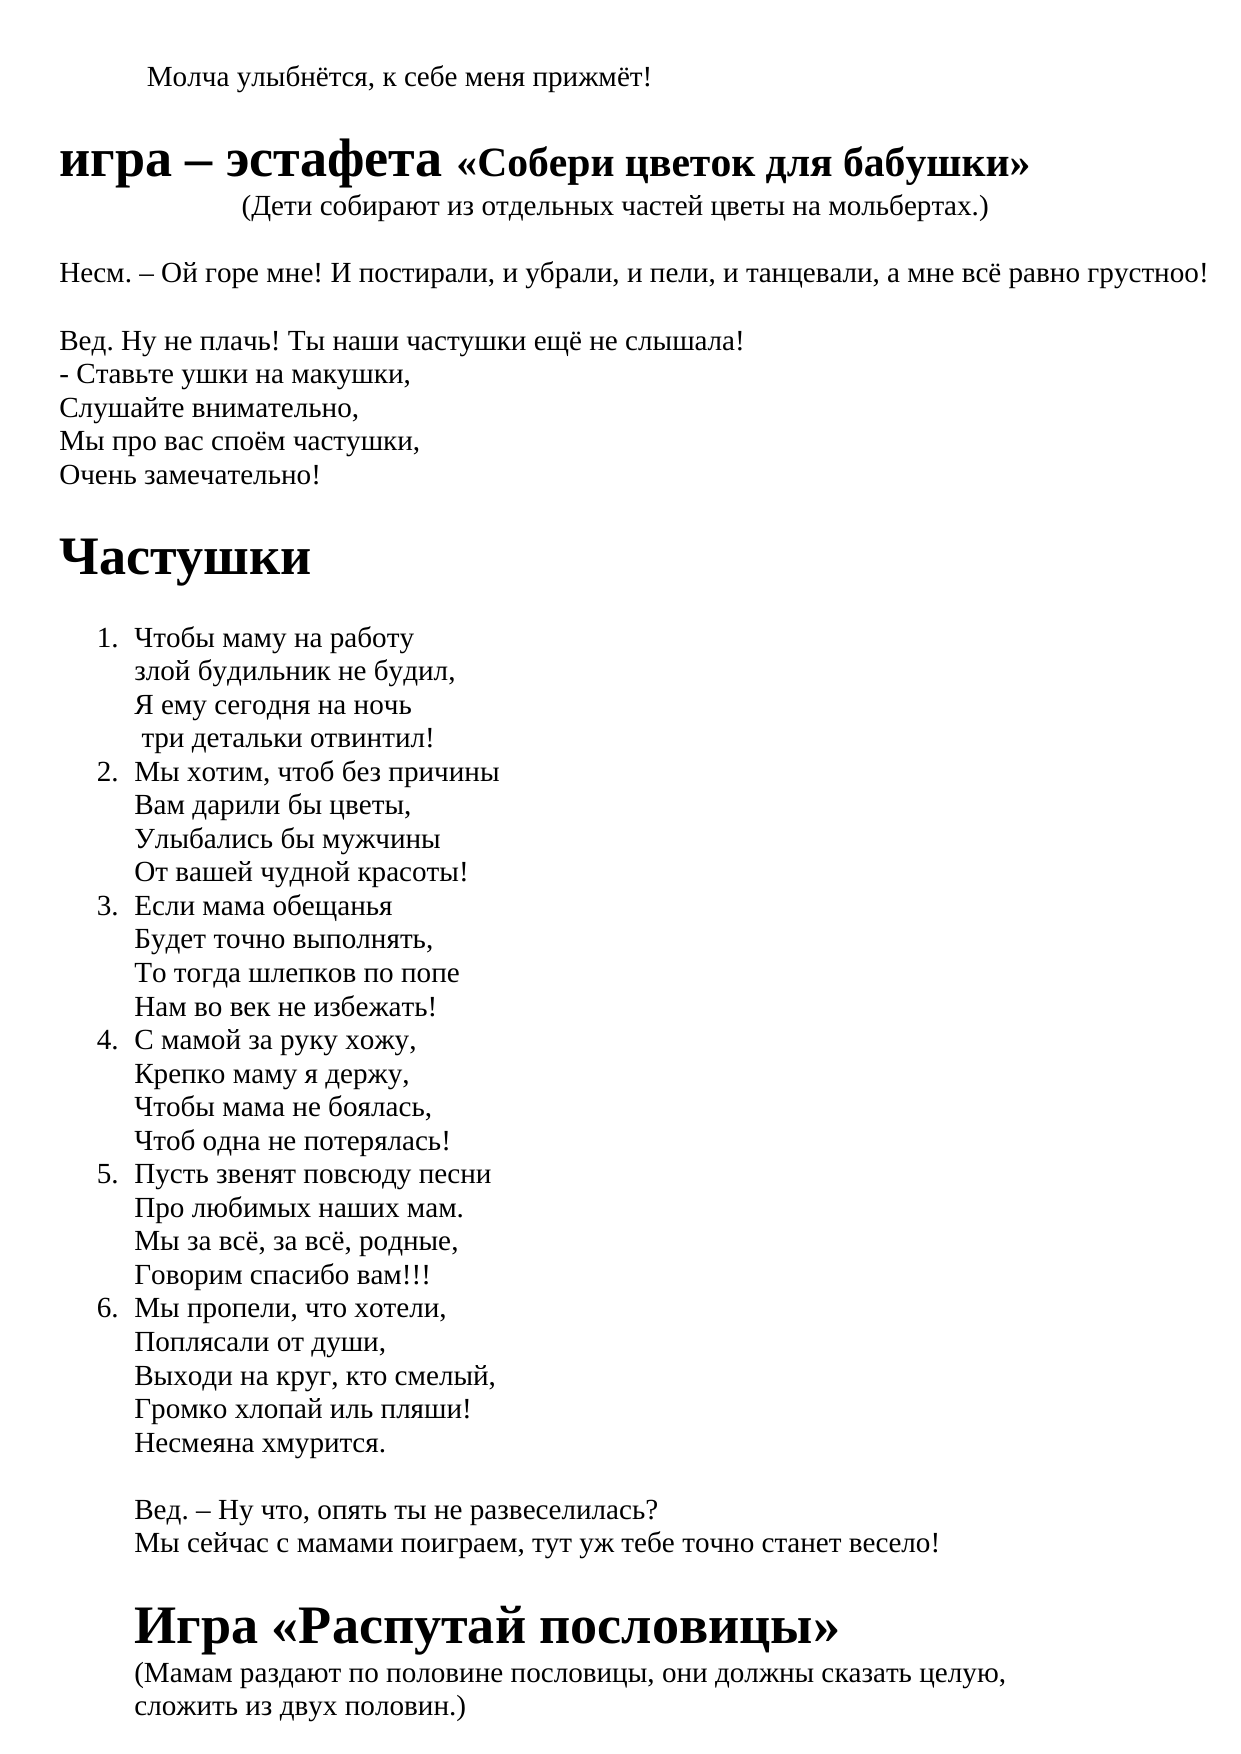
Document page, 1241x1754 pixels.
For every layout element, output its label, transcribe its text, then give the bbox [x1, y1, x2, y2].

text Громко хлопай иль пляши! [134, 1391, 1226, 1425]
text То тогда шлепков по попе [134, 955, 1226, 989]
text (Мамам раздают по половине пословицы, они должны сказать целую, [134, 1655, 1226, 1688]
text игра – эстафета «Собери цветок для бабушки» [59, 126, 1226, 188]
text Выходи на круг, кто смелый, [134, 1358, 1226, 1391]
text Улыбались бы мужчины [134, 821, 1226, 854]
text Частушки [59, 524, 1226, 586]
text Несмеяна хмурится. [134, 1425, 1226, 1458]
text Вам дарили бы цветы, [134, 787, 1226, 821]
text Мы за всё, за всё, родные, [134, 1223, 1226, 1257]
list С мамой за руку хожу, [97, 1022, 1226, 1056]
text (Дети собирают из отдельных частей цветы на мольбертах.) [59, 188, 1226, 222]
text Поплясали от души, [134, 1324, 1226, 1358]
text Очень замечательно! [59, 457, 1226, 490]
text злой будильник не будил, [134, 653, 1226, 687]
text сложить из двух половин.) [134, 1688, 1226, 1722]
list Пусть звенят повсюду песни [97, 1156, 1226, 1190]
text три детальки отвинтил! [134, 720, 1226, 754]
text От вашей чудной красоты! [134, 854, 1226, 888]
text Слушайте внимательно, [59, 390, 1226, 423]
text Мы про вас споём частушки, [59, 423, 1226, 457]
text Вед. Ну не плачь! Ты наши частушки ещё не слышала! [59, 323, 1226, 356]
text Чтоб одна не потерялась! [134, 1123, 1226, 1156]
text Игра «Распутай пословицы» [134, 1592, 1226, 1655]
list Мы пропели, что хотели, [97, 1291, 1226, 1324]
text Чтобы мама не боялась, [134, 1089, 1226, 1123]
text Крепко маму я держу, [134, 1056, 1226, 1089]
text Молча улыбнётся, к себе меня прижмёт! [59, 59, 1226, 93]
list Мы хотим, чтоб без причины [97, 754, 1226, 787]
text Мы сейчас с мамами поиграем, тут уж тебе точно станет весело! [134, 1525, 1226, 1559]
list Если мама обещанья [97, 888, 1226, 922]
text Говорим спасибо вам!!! [134, 1257, 1226, 1291]
text - Ставьте ушки на макушки, [59, 356, 1226, 390]
text Вед. – Ну что, опять ты не развеселилась? [134, 1492, 1226, 1525]
text Несм. – Ой горе мне! И постирали, и убрали, и пели, и танцевали, а мне всё равно грустноо! [59, 256, 1226, 289]
text Про любимых наших мам. [134, 1190, 1226, 1223]
list Чтобы маму на работу [97, 620, 1226, 653]
text Я ему сегодня на ночь [134, 687, 1226, 720]
text Нам во век не избежать! [134, 989, 1226, 1022]
text Будет точно выполнять, [134, 922, 1226, 955]
